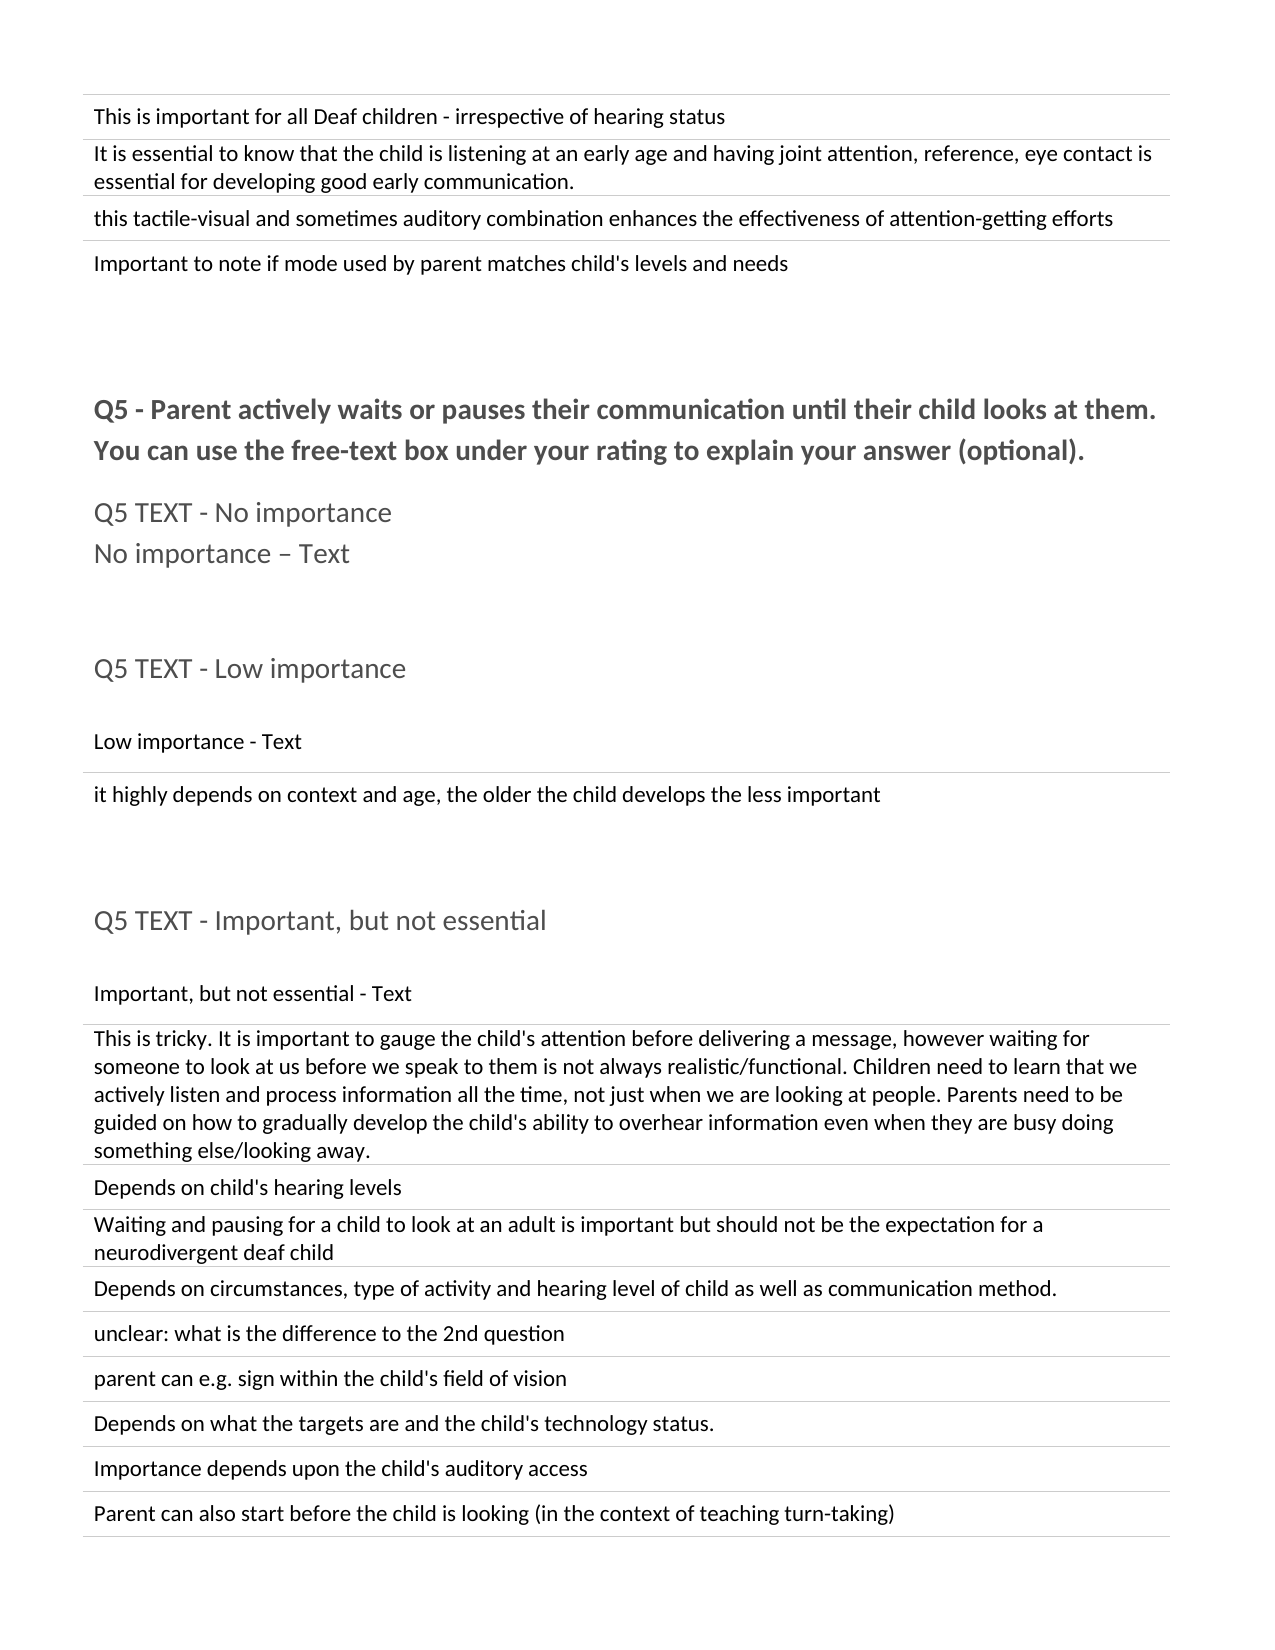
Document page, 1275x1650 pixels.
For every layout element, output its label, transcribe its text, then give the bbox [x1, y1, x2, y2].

text Q5 TEXT - Low importance [94, 650, 1181, 685]
table_cell parent can e.g. sign within the child's field of vision [83, 1357, 1170, 1401]
table_cell Important to note if mode used by parent matches child's levels and needs [83, 241, 1170, 285]
table_header Low importance - Text [83, 712, 1170, 772]
text Q5 - Parent actively waits or pauses their communication until their child looks at them. You can use the free-text box under your rating to explain your answer (optional). [94, 391, 1181, 468]
table_cell Depends on what the targets are and the child's technology status. [83, 1402, 1170, 1446]
table_header Important, but not essential - Text [83, 964, 1170, 1023]
table_cell This is important for all Deaf children - irrespective of hearing status [83, 95, 1170, 139]
table_cell Waiting and pausing for a child to look at an adult is important but should not be the expectation for a neurodivergent deaf child [83, 1210, 1170, 1266]
text Q5 TEXT - Important, but not essential [94, 902, 1181, 937]
table_cell It is essential to know that the child is listening at an early age and having joint attention, reference, eye contact is essential for developing good early communication. [83, 140, 1170, 195]
table_cell Importance depends upon the child's auditory access [83, 1447, 1170, 1491]
table_cell unclear: what is the difference to the 2nd question [83, 1312, 1170, 1356]
text Q5 TEXT - No importance No importance – Text [94, 494, 1181, 571]
table_cell Depends on child's hearing levels [83, 1165, 1170, 1209]
table_cell Parent can also start before the child is looking (in the context of teaching turn-taking) [83, 1492, 1170, 1536]
table_cell it highly depends on context and age, the older the child develops the less important [83, 773, 1170, 817]
table_cell This is tricky. It is important to gauge the child's attention before delivering a message, however waiting for someone to look at us before we speak to them is not always realistic/functional. Children need to learn that we actively listen and process information all the time, not just when we are looking at people. Parents need to be guided on how to gradually develop the child's ability to overhear information even when they are busy doing something else/looking away. [83, 1025, 1170, 1164]
table_cell this tactile-visual and sometimes auditory combination enhances the effectiveness of attention-getting efforts [83, 196, 1170, 240]
table_cell Depends on circumstances, type of activity and hearing level of child as well as communication method. [83, 1267, 1170, 1311]
